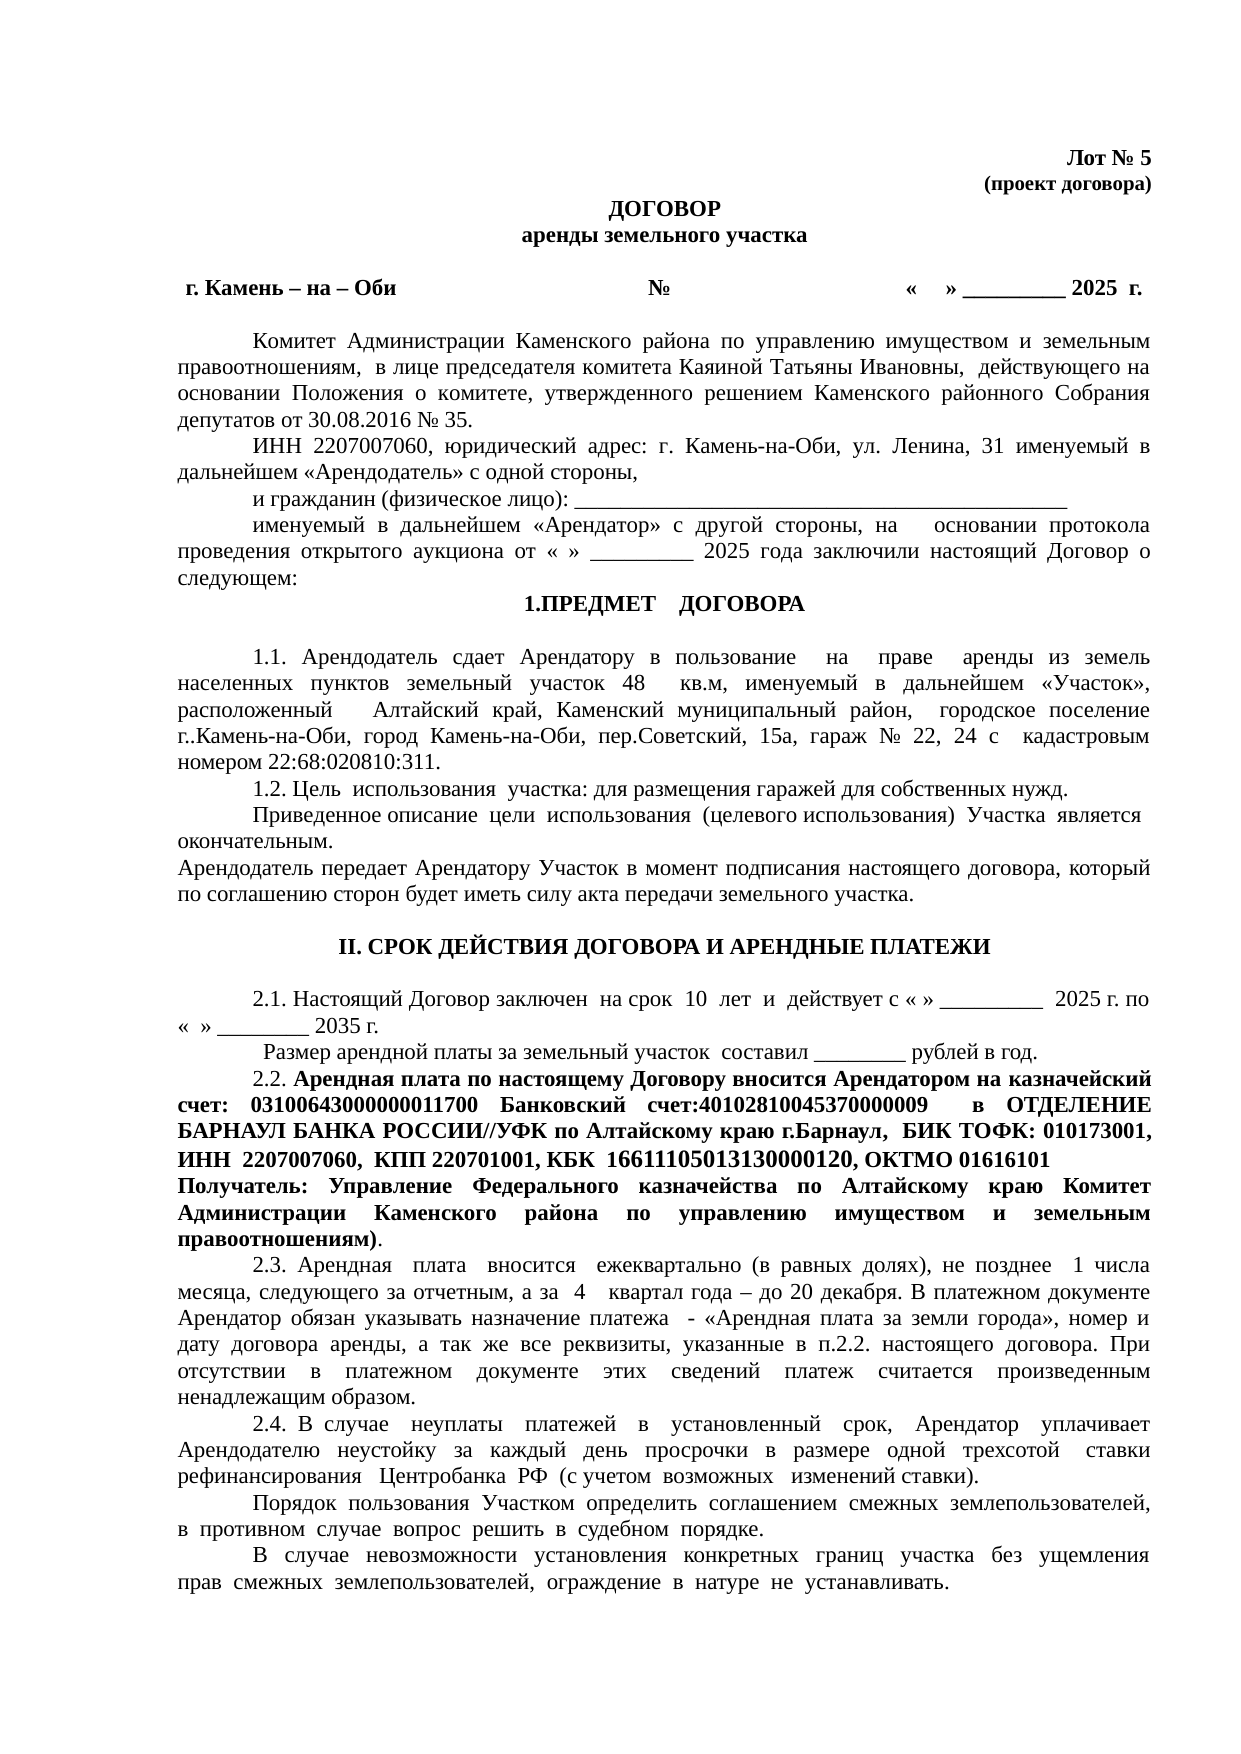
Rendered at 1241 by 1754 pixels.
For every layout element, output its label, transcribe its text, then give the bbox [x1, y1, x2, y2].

text 2.2. Арендная плата по настоящему Договору вносится Арендатором на казначейский счет: 03100643000000011700 Банковский счет:40102810045370000009 в ОТДЕЛЕНИЕ БАРНАУЛ БАНКА РОССИИ//УФК по Алтайскому краю г.Барнаул, БИК ТОФК: 010173001, ИНН 2207007060, КПП 220701001, КБК 16611105013130000120, ОКТМО 01616101 [177, 1064, 1152, 1172]
text 2.3. Арендная плата вносится ежеквартально (в равных долях), не позднее 1 числа месяца, следующего за отчетным, а за 4 квартал года – до 20 декабря. В платежном документе Арендатор обязан указывать назначение платежа - «Арендная плата за земли города», номер и дату договора аренды, а так же все реквизиты, указанные в п.2.2. настоящего договора. При отсутствии в платежном документе этих сведений платеж считается произведенным ненадлежащим образом. [177, 1251, 1152, 1409]
subtitle и гражданин (физическое лицо): ___________________________________________ [177, 485, 1152, 511]
text Получатель: Управление Федерального казначейства по Алтайскому краю Комитет Администрации Каменского района по управлению имуществом и земельным правоотношениям). [177, 1172, 1152, 1251]
text II. СРОК ДЕЙСТВИЯ ДОГОВОРА И АРЕНДНЫЕ ПЛАТЕЖИ [177, 933, 1152, 959]
subtitle Комитет Администрации Каменского района по управлению имуществом и земельным правоотношениям, в лице председателя комитета Каяиной Татьяны Ивановны, действующего на основании Положения о комитете, утвержденного решением Каменского районного Собрания депутатов от 30.08.2016 № 35. [177, 327, 1152, 432]
text ДОГОВОР [177, 195, 1152, 221]
text 1.2. Цель использования участка: для размещения гаражей для собственных нужд. [177, 775, 1152, 801]
text Лот № 5 [177, 144, 1152, 171]
text г. Камень – на – Оби № « » _________ 2025 г. [177, 274, 1152, 300]
text 1.1. Арендодатель сдает Арендатору в пользование на праве аренды из земель населенных пунктов земельный участок 48 кв.м, именуемый в дальнейшем «Участок», расположенный Алтайский край, Каменский муниципальный район, городское поселение г..Камень-на-Оби, город Камень-на-Оби, пер.Советский, 15а, гараж № 22, 24 с кадастровым номером 22:68:020810:311. [177, 643, 1152, 775]
text 1.ПРЕДМЕТ ДОГОВОРА [177, 590, 1152, 617]
text окончательным. [177, 827, 1152, 854]
text Размер арендной платы за земельный участок составил ________ рублей в год. [177, 1038, 1152, 1064]
text (проект договора) [177, 171, 1152, 195]
text аренды земельного участка [177, 221, 1152, 248]
text В случае невозможности установления конкретных границ участка без ущемления прав смежных землепользователей, ограждение в натуре не устанавливать. [177, 1541, 1152, 1594]
subtitle Приведенное описание цели использования (целевого использования) Участка является [177, 801, 1152, 827]
text 2.1. Настоящий Договор заключен на срок 10 лет и действует с « » _________ 2025 г. по « » ________ 2035 г. [177, 986, 1152, 1038]
text Арендодатель передает Арендатору Участок в момент подписания настоящего договора, который по соглашению сторон будет иметь силу акта передачи земельного участка. [177, 854, 1152, 906]
text 2.4. В случае неуплаты платежей в установленный срок, Арендатор уплачивает Арендодателю неустойку за каждый день просрочки в размере одной трехсотой ставки рефинансирования Центробанка РФ (с учетом возможных изменений ставки). [177, 1409, 1152, 1489]
text Порядок пользования Участком определить соглашением смежных землепользователей, в противном случае вопрос решить в судебном порядке. [177, 1489, 1152, 1541]
subtitle именуемый в дальнейшем «Арендатор» с другой стороны, на основании протокола проведения открытого аукциона от « » _________ 2025 года заключили настоящий Договор о следующем: [177, 511, 1152, 590]
subtitle ИНН 2207007060, юридический адрес: г. Камень-на-Оби, ул. Ленина, 31 именуемый в дальнейшем «Арендодатель» с одной стороны, [177, 432, 1152, 485]
